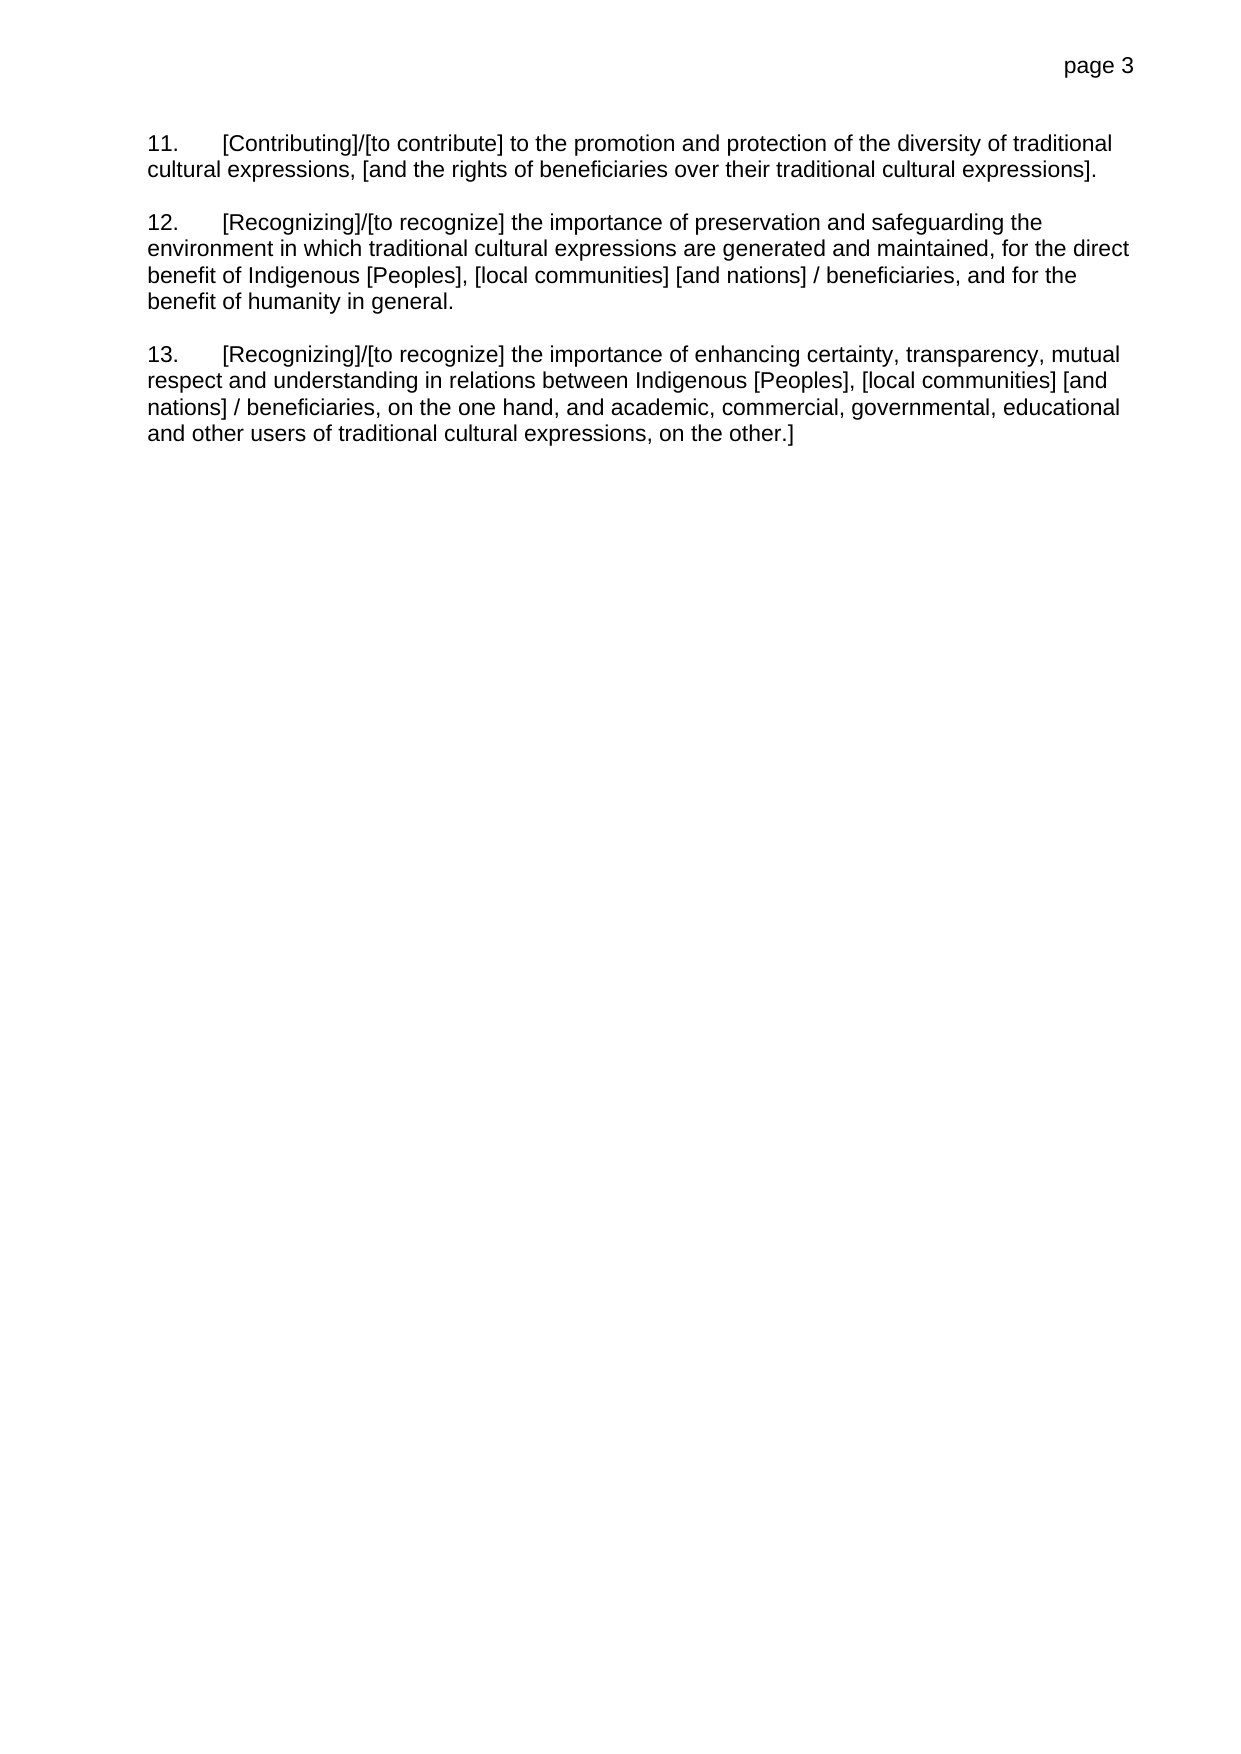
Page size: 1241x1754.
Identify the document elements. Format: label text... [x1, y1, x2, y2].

text 12. [Recognizing]/[to recognize] the importance of preservation and safeguarding the environment in whih traditional ultural expressions are generated and maintained, for the diret benefit of Indigenous [Peoples], [local ommunities] [and nations] / beneficiaries, and for the benefit of humanity in general. [147, 209, 1134, 314]
text 13. [Recognizing]/[to recognize] the importance of enhancing certainty, transpareny, mutual respet and understanding in relations between Indigenous [Peoples], [local ommunities] [and nations] / beneficiaries, on the one hand, and aademi, ommerial, governmental, eduational and other users of traditional ultural expressions, on the other.] [147, 341, 1134, 446]
text 11. [Contributing]/[to contribute] to the promotion and protetion of the diversity of traditional cultural expressions, [and the rights of beneficiaries over their traditional cultural expressions]. [147, 130, 1134, 183]
